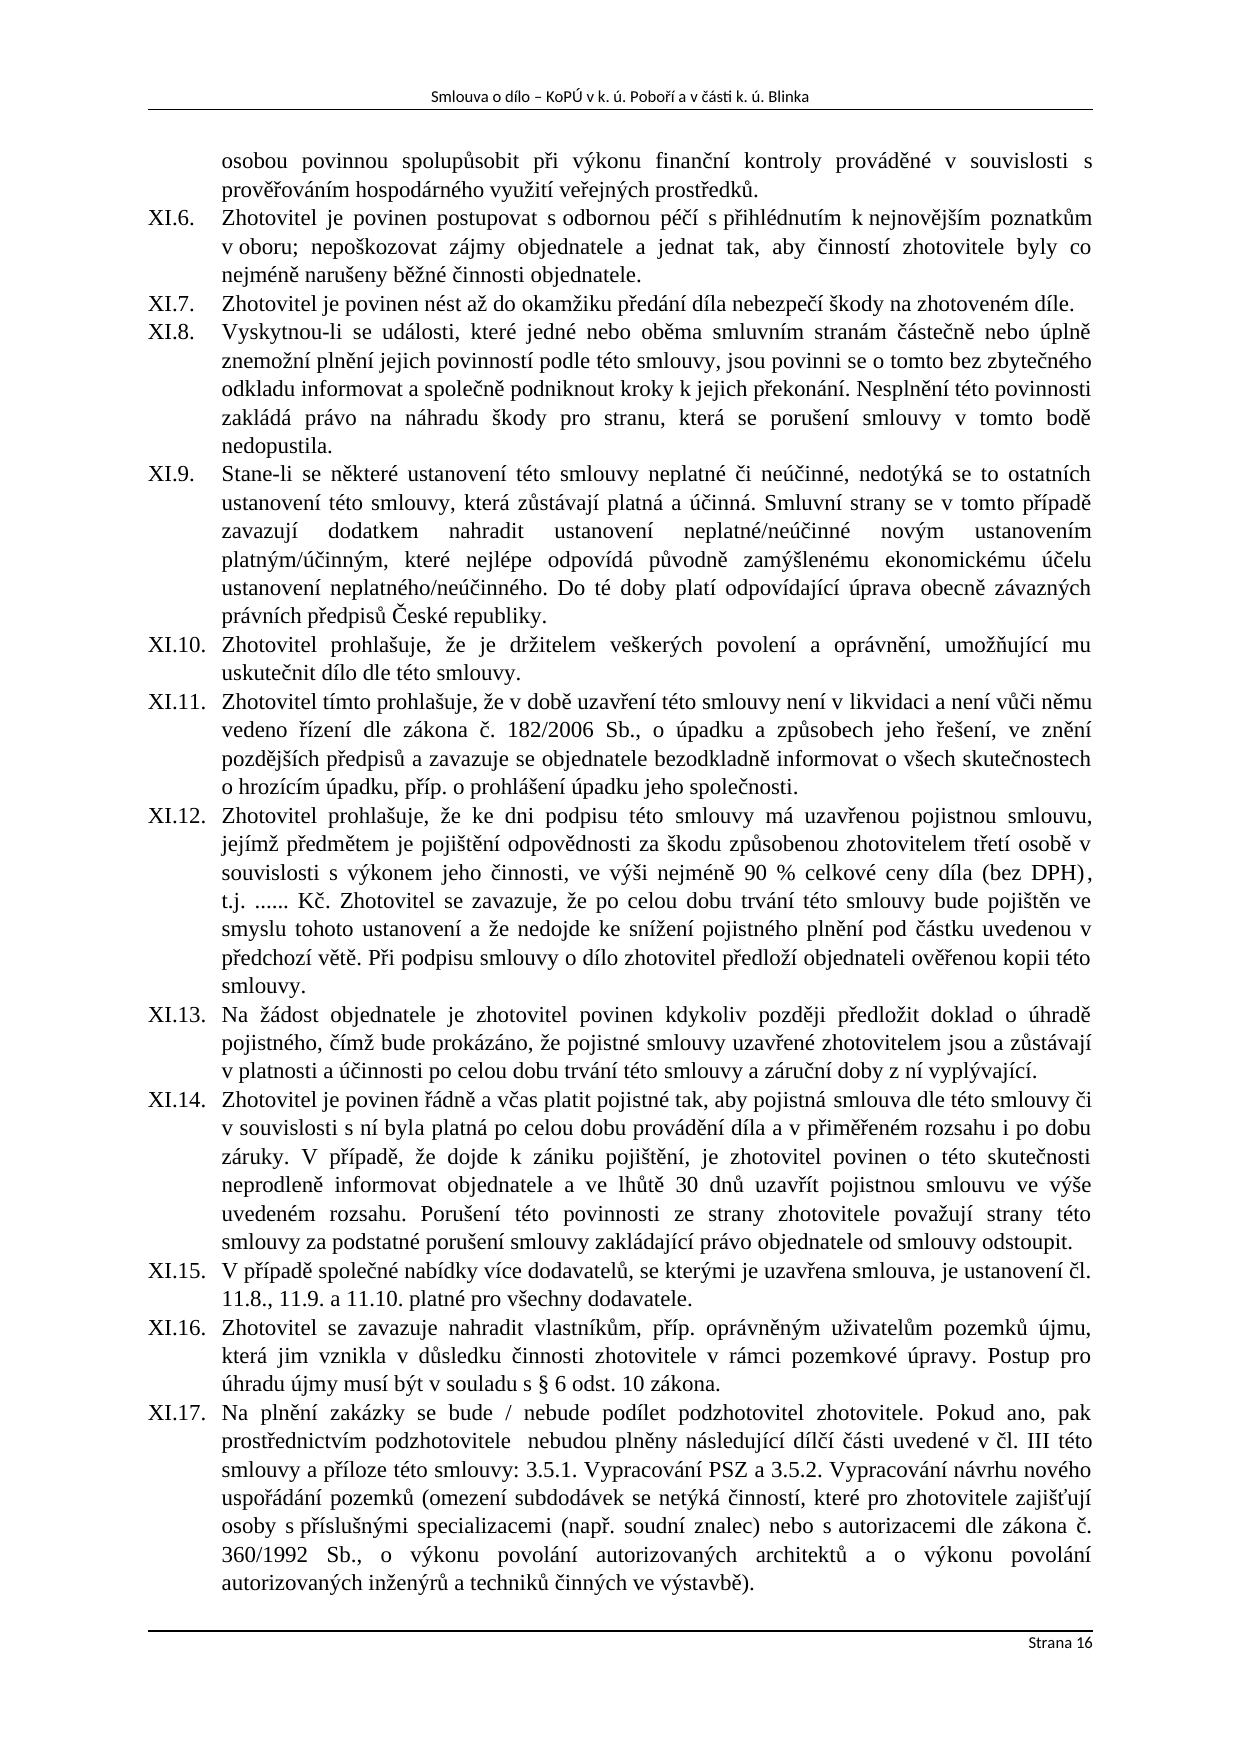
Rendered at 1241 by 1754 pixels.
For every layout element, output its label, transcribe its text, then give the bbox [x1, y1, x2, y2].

list Na plnění zakázky se bude / nebude podílet podzhotovitel zhotovitele. Pokud ano, pak prostřednictvím podzhotovitele nebudou plněny následující dílčí části uvedené v čl. III této smlouvy a příloze této smlouvy: 3.5.1. Vypracování PSZ a 3.5.2. Vypracování návrhu nového uspořádání pozemků (omezení subdodávek se netýká činností, které pro zhotovitele zajišťují osoby s příslušnými specializacemi (např. soudní znalec) nebo s autorizacemi dle zákona č. 360/1992 Sb., o výkonu povolání autorizovaných architektů a o výkonu povolání autorizovaných inženýrů a techniků činných ve výstavbě). [148, 1399, 1093, 1596]
list V případě společné nabídky více dodavatelů, se kterými je uzavřena smlouva, je ustanovení čl. 11.8., 11.9. a 11.10. platné pro všechny dodavatele. [148, 1257, 1093, 1311]
list Zhotovitel je povinen řádně a včas platit pojistné tak, aby pojistná smlouva dle této smlouvy či v souvislosti s ní byla platná po celou dobu provádění díla a v přiměřeném rozsahu i po dobu záruky. V případě, že dojde k zániku pojištění, je zhotovitel povinen o této skutečnosti neprodleně informovat objednatele a ve lhůtě 30 dnů uzavřít pojistnou smlouvu ve výše uvedeném rozsahu. Porušení této povinnosti ze strany zhotovitele považují strany této smlouvy za podstatné porušení smlouvy zakládající právo objednatele od smlouvy odstoupit. [148, 1086, 1093, 1254]
list Zhotovitel je povinen postupovat s odbornou péčí s přihlédnutím k nejnovějším poznatkům v oboru; nepoškozovat zájmy objednatele a jednat tak, aby činností zhotovitele byly co nejméně narušeny běžné činnosti objednatele. [148, 204, 1093, 288]
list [148, 148, 1093, 202]
list Zhotovitel je povinen nést až do okamžiku předání díla nebezpečí škody na zhotoveném díle. [148, 290, 1093, 316]
list Zhotovitel tímto prohlašuje, že v době uzavření této smlouvy není v likvidaci a není vůči němu vedeno řízení dle zákona č. 182/2006 Sb., o úpadku a způsobech jeho řešení, ve znění pozdějších předpisů a zavazuje se objednatele bezodkladně informovat o všech skutečnostech o hrozícím úpadku, příp. o prohlášení úpadku jeho společnosti. [148, 688, 1093, 799]
list Zhotovitel se zavazuje nahradit vlastníkům, příp. oprávněným uživatelům pozemků újmu, která jim vznikla v důsledku činnosti zhotovitele v rámci pozemkové úpravy. Postup pro úhradu újmy musí být v souladu s § 6 odst. 10 zákona. [148, 1313, 1093, 1397]
list Zhotovitel prohlašuje, že je držitelem veškerých povolení a oprávnění, umožňující mu uskutečnit dílo dle této smlouvy. [148, 631, 1093, 686]
list Na žádost objednatele je zhotovitel povinen kdykoliv později předložit doklad o úhradě pojistného, čímž bude prokázáno, že pojistné smlouvy uzavřené zhotovitelem jsou a zůstávají v platnosti a účinnosti po celou dobu trvání této smlouvy a záruční doby z ní vyplývající. [148, 1001, 1093, 1084]
list Stane-li se některé ustanovení této smlouvy neplatné či neúčinné, nedotýká se to ostatních ustanovení této smlouvy, která zůstávají platná a účinná. Smluvní strany se v tomto případě zavazují dodatkem nahradit ustanovení neplatné/neúčinné novým ustanovením platným/účinným, které nejlépe odpovídá původně zamýšlenému ekonomickému účelu ustanovení neplatného/neúčinného. Do té doby platí odpovídající úprava obecně závazných právních předpisů České republiky. [148, 460, 1093, 629]
list Vyskytnou-li se události, které jedné nebo oběma smluvním stranám částečně nebo úplně znemožní plnění jejich povinností podle této smlouvy, jsou povinni se o tomto bez zbytečného odkladu informovat a společně podniknout kroky k jejich překonání. Nesplnění této povinnosti zakládá právo na náhradu škody pro stranu, která se porušení smlouvy v tomto bodě nedopustila. [148, 318, 1093, 458]
list Zhotovitel prohlašuje, že ke dni podpisu této smlouvy má uzavřenou pojistnou smlouvu, jejímž předmětem je pojištění odpovědnosti za škodu způsobenou zhotovitelem třetí osobě v souvislosti s výkonem jeho činnosti, ve výši nejméně 90 % celkové ceny díla (bez DPH), t.j. ...... Kč. Zhotovitel se zavazuje, že po celou dobu trvání této smlouvy bude pojištěn ve smyslu tohoto ustanovení a že nedojde ke snížení pojistného plnění pod částku uvedenou v předchozí větě. Při podpisu smlouvy o dílo zhotovitel předloží objednateli ověřenou kopii této smlouvy. [148, 802, 1093, 999]
